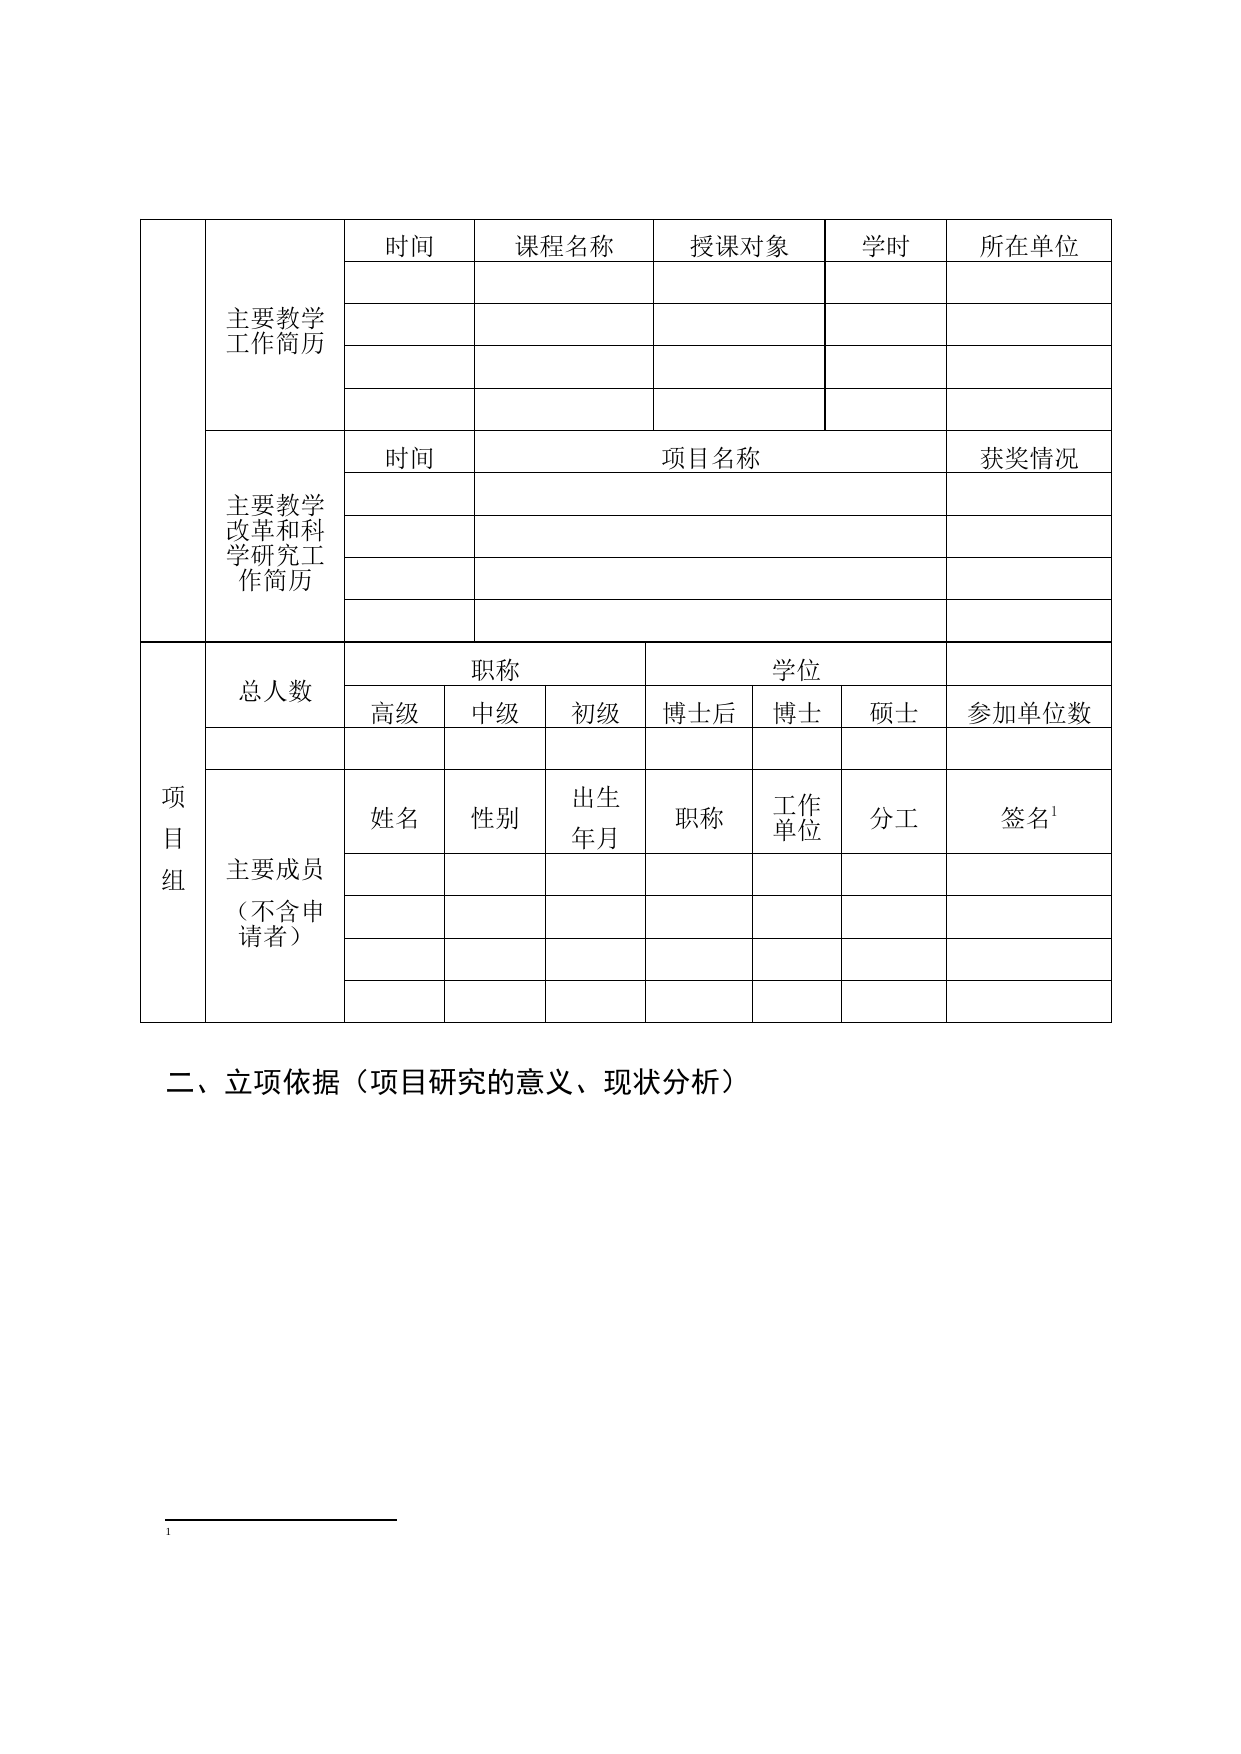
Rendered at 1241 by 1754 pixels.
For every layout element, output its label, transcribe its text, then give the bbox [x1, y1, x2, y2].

table_cell 项 目 组 [141, 643, 205, 1022]
table_cell 主要教学改革和科学研究工作简历 [206, 431, 344, 641]
table_cell [654, 346, 824, 388]
table_cell 初级 [546, 686, 645, 727]
table_cell 职称 [646, 770, 752, 853]
table_cell [654, 304, 824, 345]
table_cell [947, 981, 1111, 1022]
table_cell [445, 896, 545, 937]
table_cell [646, 939, 752, 980]
table_cell [947, 896, 1111, 937]
table_cell 总人数 [206, 643, 344, 727]
table_cell [826, 304, 946, 345]
table_cell [475, 304, 653, 345]
table_cell [475, 516, 946, 557]
table_cell [947, 304, 1111, 345]
table_cell [947, 600, 1111, 641]
table_cell [475, 558, 946, 599]
table_cell [475, 389, 653, 430]
table_cell [947, 473, 1111, 514]
table_cell [546, 981, 645, 1022]
table_cell [345, 346, 474, 388]
table_cell 学时 [826, 220, 946, 261]
table_cell [345, 896, 444, 937]
table_cell [947, 643, 1111, 685]
table_cell 获奖情况 [947, 431, 1111, 472]
table_cell 出生 年月 [546, 770, 645, 853]
table_cell [475, 600, 946, 641]
table_cell [842, 728, 946, 769]
table_cell [842, 896, 946, 937]
table_cell [345, 304, 474, 345]
table_cell 分工 [842, 770, 946, 853]
table_cell [475, 346, 653, 388]
table_cell [345, 473, 474, 514]
table_cell [753, 728, 841, 769]
table_cell 高级 [345, 686, 444, 727]
table_cell [947, 728, 1111, 769]
table_cell 授课对象 [654, 220, 824, 261]
table_cell 学位 [646, 643, 946, 685]
table_cell 工作单位 [753, 770, 841, 853]
table_cell [646, 981, 752, 1022]
table_cell [445, 981, 545, 1022]
table_cell [947, 262, 1111, 303]
table_cell [345, 728, 444, 769]
table_cell 性别 [445, 770, 545, 853]
table_cell [842, 939, 946, 980]
table_cell [654, 262, 824, 303]
table_cell 中级 [445, 686, 545, 727]
table_cell [646, 854, 752, 895]
table_cell [753, 981, 841, 1022]
table_cell [826, 346, 946, 388]
table_cell [345, 600, 474, 641]
table_cell [345, 558, 474, 599]
table_cell [947, 939, 1111, 980]
table_cell 所在单位 [947, 220, 1111, 261]
table_cell [475, 262, 653, 303]
table_cell [753, 896, 841, 937]
table_cell 时间 [345, 431, 474, 472]
table_cell [345, 389, 474, 430]
table_cell [947, 516, 1111, 557]
table_cell 时间 [345, 220, 474, 261]
table_cell [842, 981, 946, 1022]
table_cell 主要成员 （不含申请者） [206, 770, 344, 1022]
table_cell [345, 854, 444, 895]
table_cell [947, 854, 1111, 895]
table_cell 课程名称 [475, 220, 653, 261]
table_cell 姓名 [345, 770, 444, 853]
table_cell [445, 728, 545, 769]
table_cell [546, 728, 645, 769]
table_cell 博士 [753, 686, 841, 727]
table_cell [654, 389, 824, 430]
table_cell 硕士 [842, 686, 946, 727]
table_cell [345, 939, 444, 980]
table_cell [826, 262, 946, 303]
table_cell [947, 558, 1111, 599]
table_cell [546, 854, 645, 895]
table_cell [475, 473, 946, 514]
table_cell [445, 854, 545, 895]
table_cell [947, 389, 1111, 430]
table_cell 参加单位数 [947, 686, 1111, 727]
table_cell 职称 [345, 643, 645, 685]
table_cell [445, 939, 545, 980]
table_cell [826, 389, 946, 430]
table_cell [646, 896, 752, 937]
table_cell [842, 854, 946, 895]
table_cell [345, 516, 474, 557]
table_cell [947, 346, 1111, 388]
table_cell [546, 896, 645, 937]
table_cell [345, 981, 444, 1022]
table_cell [753, 939, 841, 980]
table_cell 主要教学工作简历 [206, 220, 344, 430]
table_cell 签名 [947, 770, 1111, 853]
table_cell [753, 854, 841, 895]
table_cell 博士后 [646, 686, 752, 727]
table_cell 项目名称 [475, 431, 946, 472]
table_cell [546, 939, 645, 980]
table_cell [646, 728, 752, 769]
text 二、立项依据（项目研究的意义、现状分析） [165, 1039, 1087, 1096]
table_cell [206, 728, 344, 769]
table_cell [345, 262, 474, 303]
